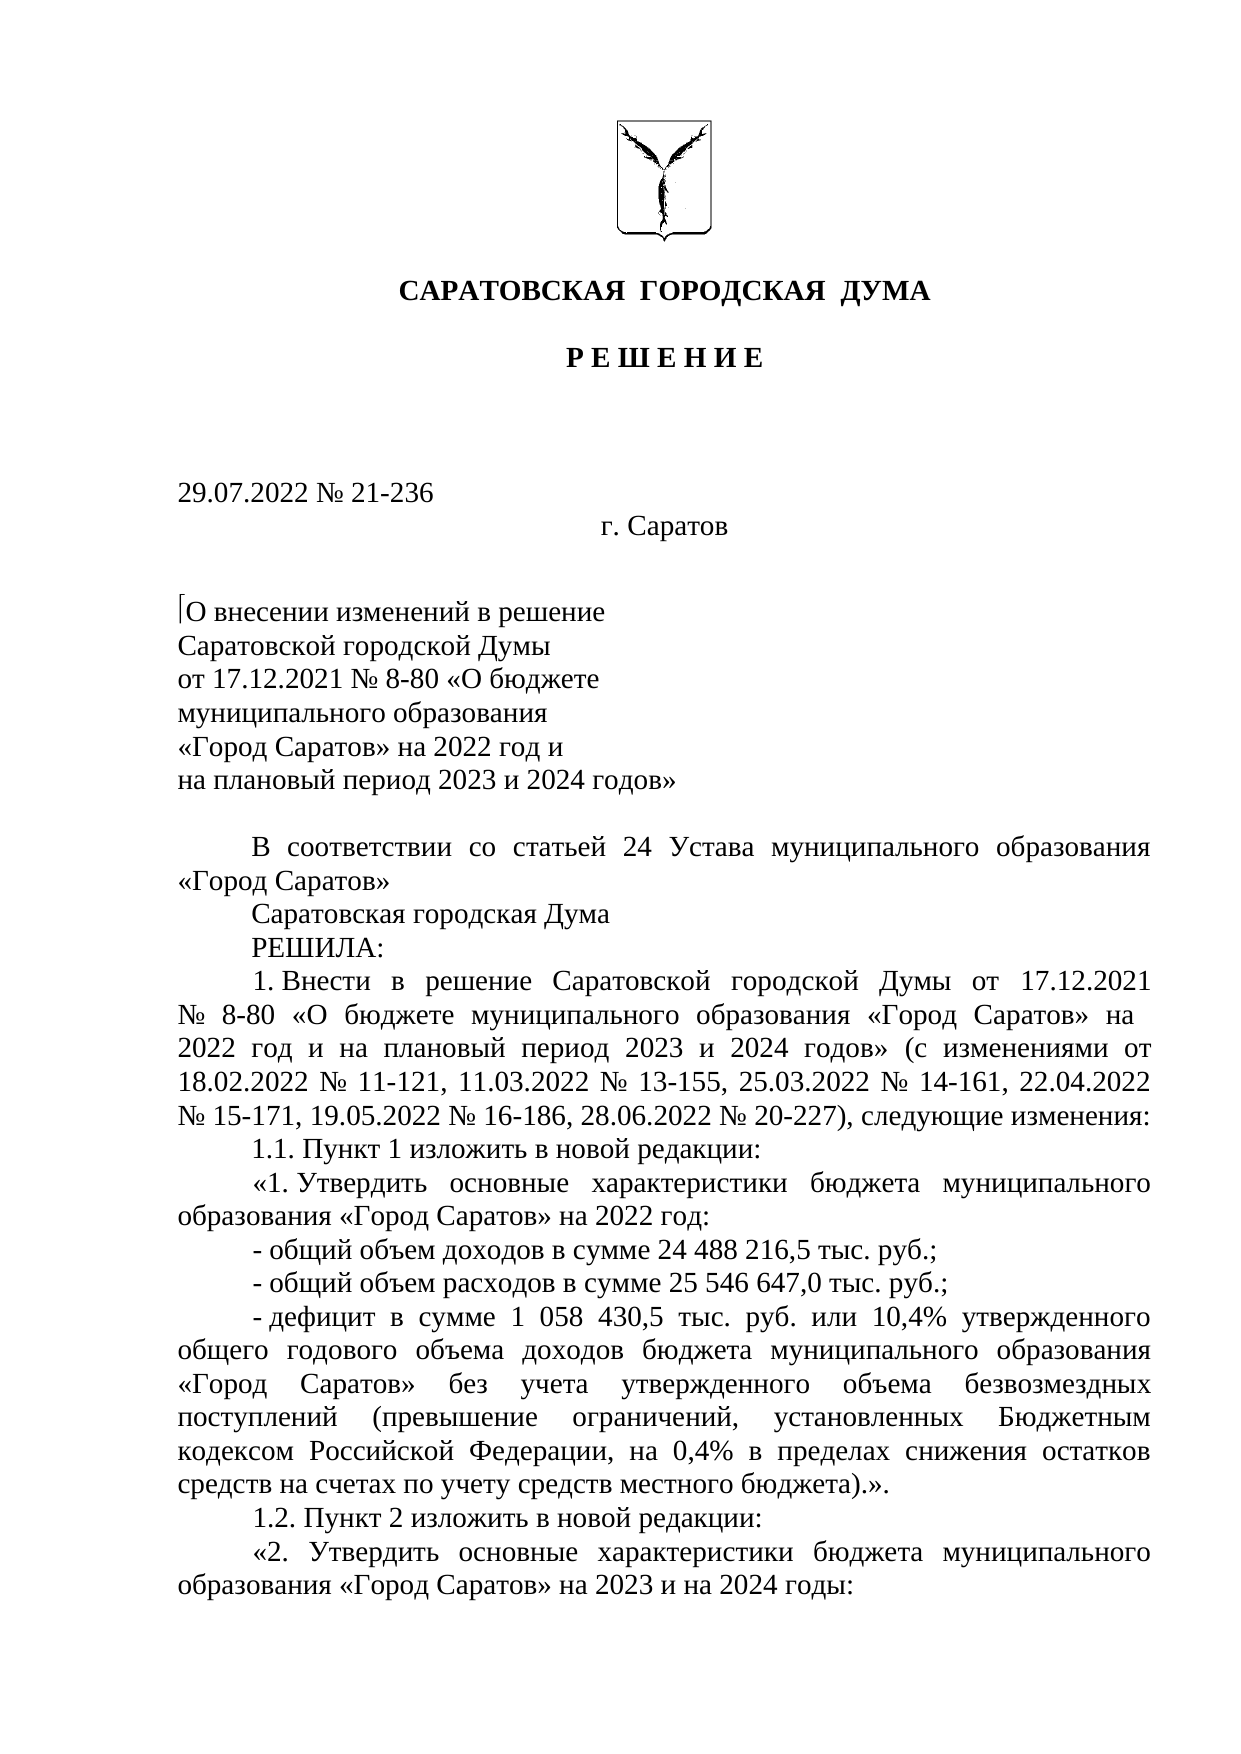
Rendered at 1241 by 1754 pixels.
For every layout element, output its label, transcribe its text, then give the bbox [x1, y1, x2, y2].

text Саратовской городской Думы [177, 628, 1152, 662]
text на плановый период 2023 и 2024 годов» [177, 762, 1152, 796]
text О внесении изменений в решение [177, 594, 1152, 628]
text 1. Внести в решение Саратовской городской Думы от 17.12.2021 № 8-80 «О бюджете муниципального образования «Город Саратов» на 2022 год и на плановый период 2023 и 2024 годов» (с изменениями от 18.02.2022 № 11-121, 11.03.2022 № 13-155, 25.03.2022 № 14-161, 22.04.2022 № 15-171, 19.05.2022 № 16-186, 28.06.2022 № 20-227), следующие изменения: [177, 963, 1152, 1131]
text муниципального образования [177, 695, 1152, 729]
text «Город Саратов» на 2022 год и [177, 729, 1152, 762]
text 29.07.2022 № 21-236 [177, 475, 1152, 508]
text РЕШИЛА: [177, 930, 1240, 963]
text «2. Утвердить основные характеристики бюджета муниципального образования «Город Саратов» на 2023 и на 2024 годы: [177, 1534, 1152, 1601]
text г. Саратов [177, 508, 1152, 542]
text - общий объем доходов в сумме 24 488 216,5 тыс. руб.; [177, 1232, 1152, 1265]
text Саратовская городская Дума [177, 896, 1152, 930]
text от 17.12.2021 № 8-80 «О бюджете [177, 662, 1152, 695]
text Саратовская городская Дума [177, 273, 1152, 307]
text 1.2. Пункт 2 изложить в новой редакции: [177, 1500, 1152, 1534]
text - дефицит в сумме 1 058 430,5 тыс. руб. или 10,4% утвержденного общего годового объема доходов бюджета муниципального образования «Город Саратов» без учета утвержденного объема безвозмездных поступлений (превышение ограничений, установленных Бюджетным кодексом Российской Федерации, на 0,4% в пределах снижения остатков средств на счетах по учету средств местного бюджета).». [177, 1299, 1152, 1500]
text Р Е Ш Е Н И Е [177, 341, 1152, 374]
picture [615, 118, 714, 245]
text «1. Утвердить основные характеристики бюджета муниципального образования «Город Саратов» на 2022 год: [177, 1165, 1152, 1232]
text - общий объем расходов в сумме 25 546 647,0 тыс. руб.; [177, 1265, 1152, 1299]
text 1.1. Пункт 1 изложить в новой редакции: [177, 1131, 1152, 1165]
text В соответствии со статьей 24 Устава муниципального образования «Город Саратов» [177, 829, 1152, 896]
